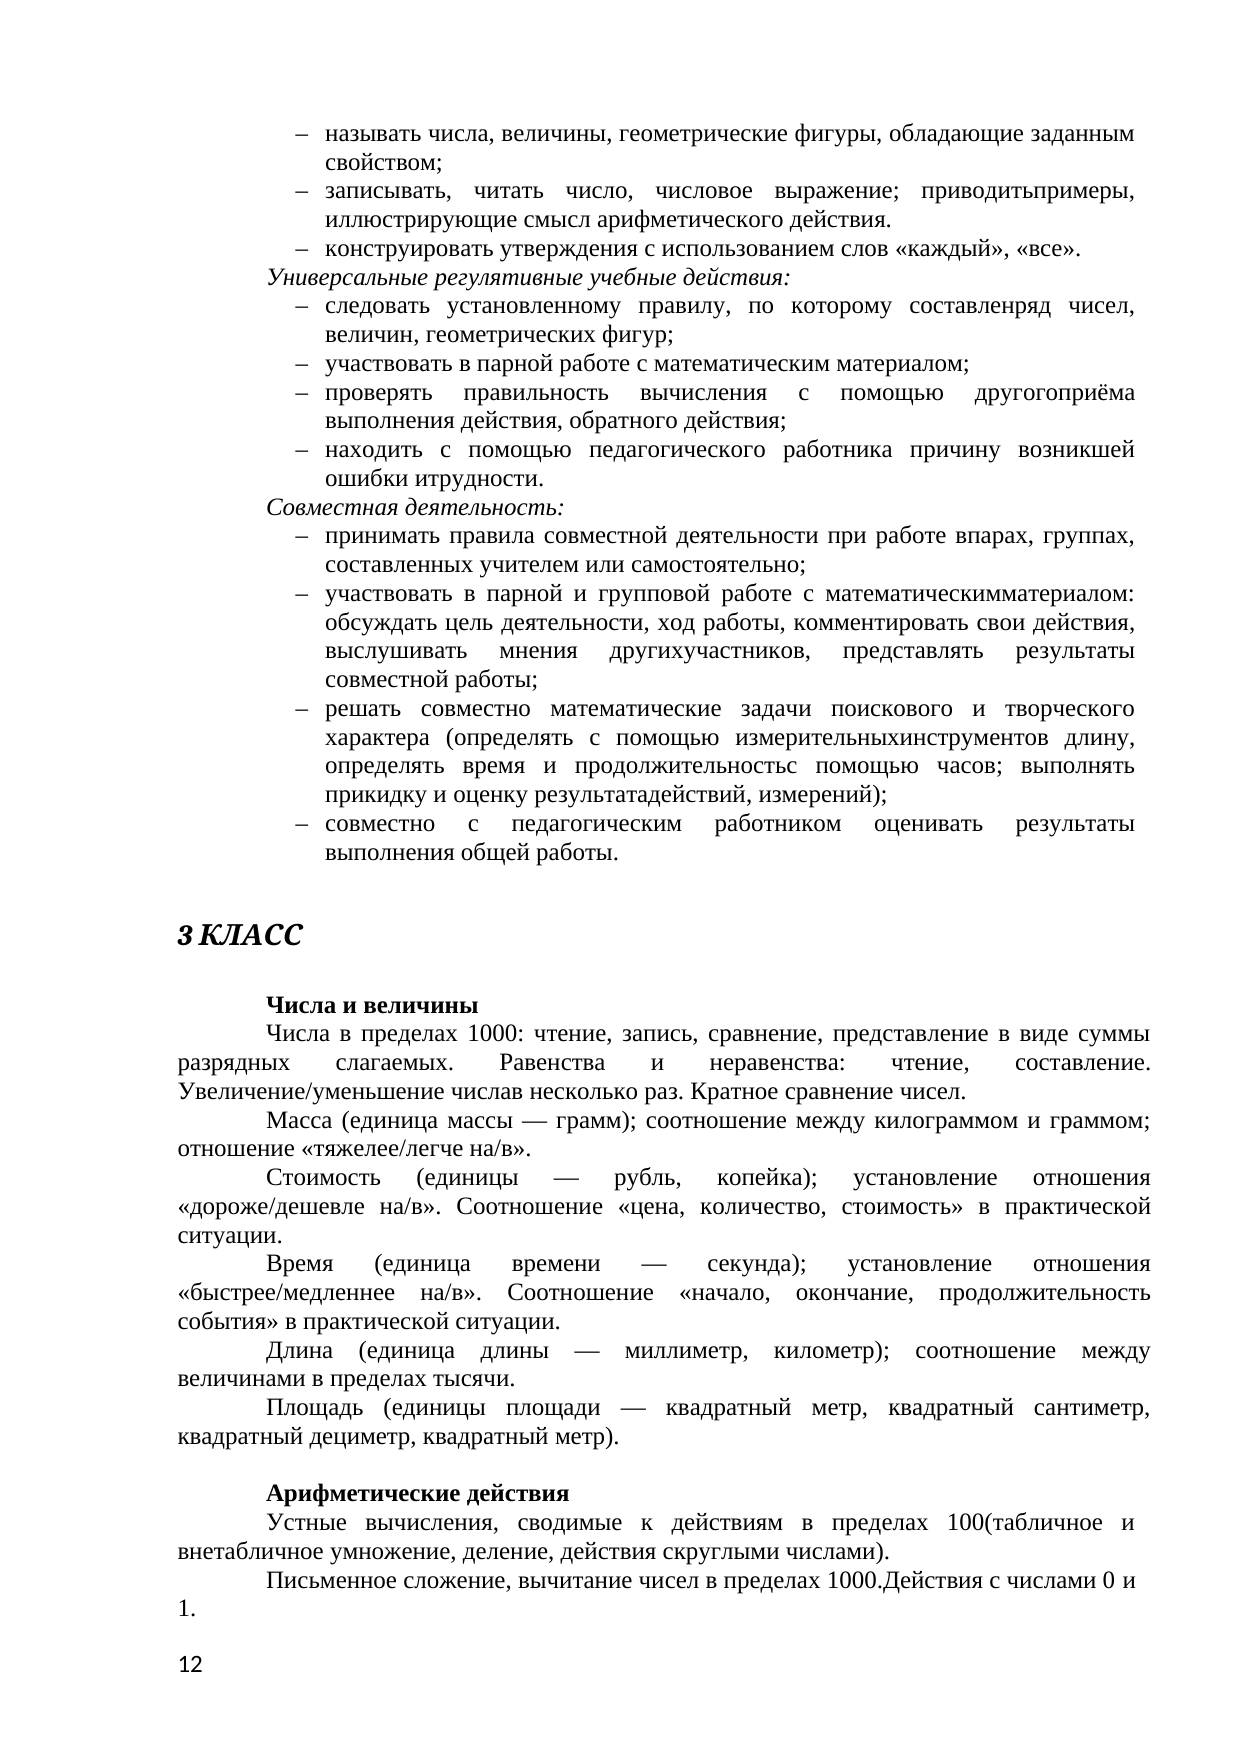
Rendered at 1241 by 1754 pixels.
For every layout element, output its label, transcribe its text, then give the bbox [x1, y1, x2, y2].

list совместно с педагогическим работником оценивать результаты выполнения общей работы. [295, 808, 1136, 866]
text Время (единица времени — секунда); установление отношения «быстрее/медленнее на/в». Соотношение «начало, окончание, продолжительность события» в практической ситуации. [177, 1248, 1152, 1335]
list участвовать в парной и групповой работе с математическимматериалом: обсуждать цель деятельности, ход работы, комментировать свои действия, выслушивать мнения другихучастников, представлять результаты совместной работы; [295, 578, 1136, 693]
text Письменное сложение, вычитание чисел в пределах 1000.Действия с числами 0 и 1. [177, 1565, 1136, 1622]
list находить с помощью педагогического работника причину возникшей ошибки итрудности. [295, 434, 1136, 492]
list участвовать в парной работе с математическим материалом; [295, 348, 1136, 377]
text Масса (единица массы — грамм); соотношение между килограммом и граммом; отношение «тяжелее/легче на/в». [177, 1105, 1152, 1162]
text Устные вычисления, сводимые к действиям в пределах 100(табличное и внетабличное умножение, деление, действия скруглыми числами). [177, 1507, 1136, 1565]
list называть числа, величины, геометрические фигуры, обладающие заданным свойством; [295, 118, 1136, 176]
text Числа и величины [177, 990, 1152, 1018]
text Стоимость (единицы — рубль, копейка); установление отношения «дороже/дешевле на/в». Соотношение «цена, количество, стоимость» в практической ситуации. [177, 1162, 1152, 1248]
text Площадь (единицы площади — квадратный метр, квадратный сантиметр, квадратный дециметр, квадратный метр). [177, 1392, 1152, 1450]
text Числа в пределах 1000: чтение, запись, сравнение, представление в виде суммы разрядных слагаемых. Равенства и неравенства: чтение, составление. Увеличение/уменьшение числав несколько раз. Кратное сравнение чисел. [177, 1018, 1152, 1105]
text Совместная деятельность: [217, 492, 1136, 521]
text Арифметические действия [177, 1478, 1152, 1507]
text Универсальные регулятивные учебные действия: [217, 262, 1136, 291]
list принимать правила совместной деятельности при работе впарах, группах, составленных учителем или самостоятельно; [295, 521, 1136, 578]
list решать совместно математические задачи поискового и творческого характера (определять с помощью измерительныхинструментов длину, определять время и продолжительностьс помощью часов; выполнять прикидку и оценку результатадействий, измерений); [295, 693, 1136, 808]
list записывать, читать число, числовое выражение; приводитьпримеры, иллюстрирующие смысл арифметического действия. [295, 176, 1136, 233]
text Длина (единица длины — миллиметр, километр); соотношение между величинами в пределах тысячи. [177, 1335, 1152, 1392]
list следовать установленному правилу, по которому составленряд чисел, величин, геометрических фигур; [295, 291, 1136, 348]
subtitle 3 КЛАСС [177, 919, 1152, 953]
list проверять правильность вычисления с помощью другогоприёма выполнения действия, обратного действия; [295, 377, 1136, 434]
list конструировать утверждения с использованием слов «каждый», «все». [295, 233, 1136, 262]
